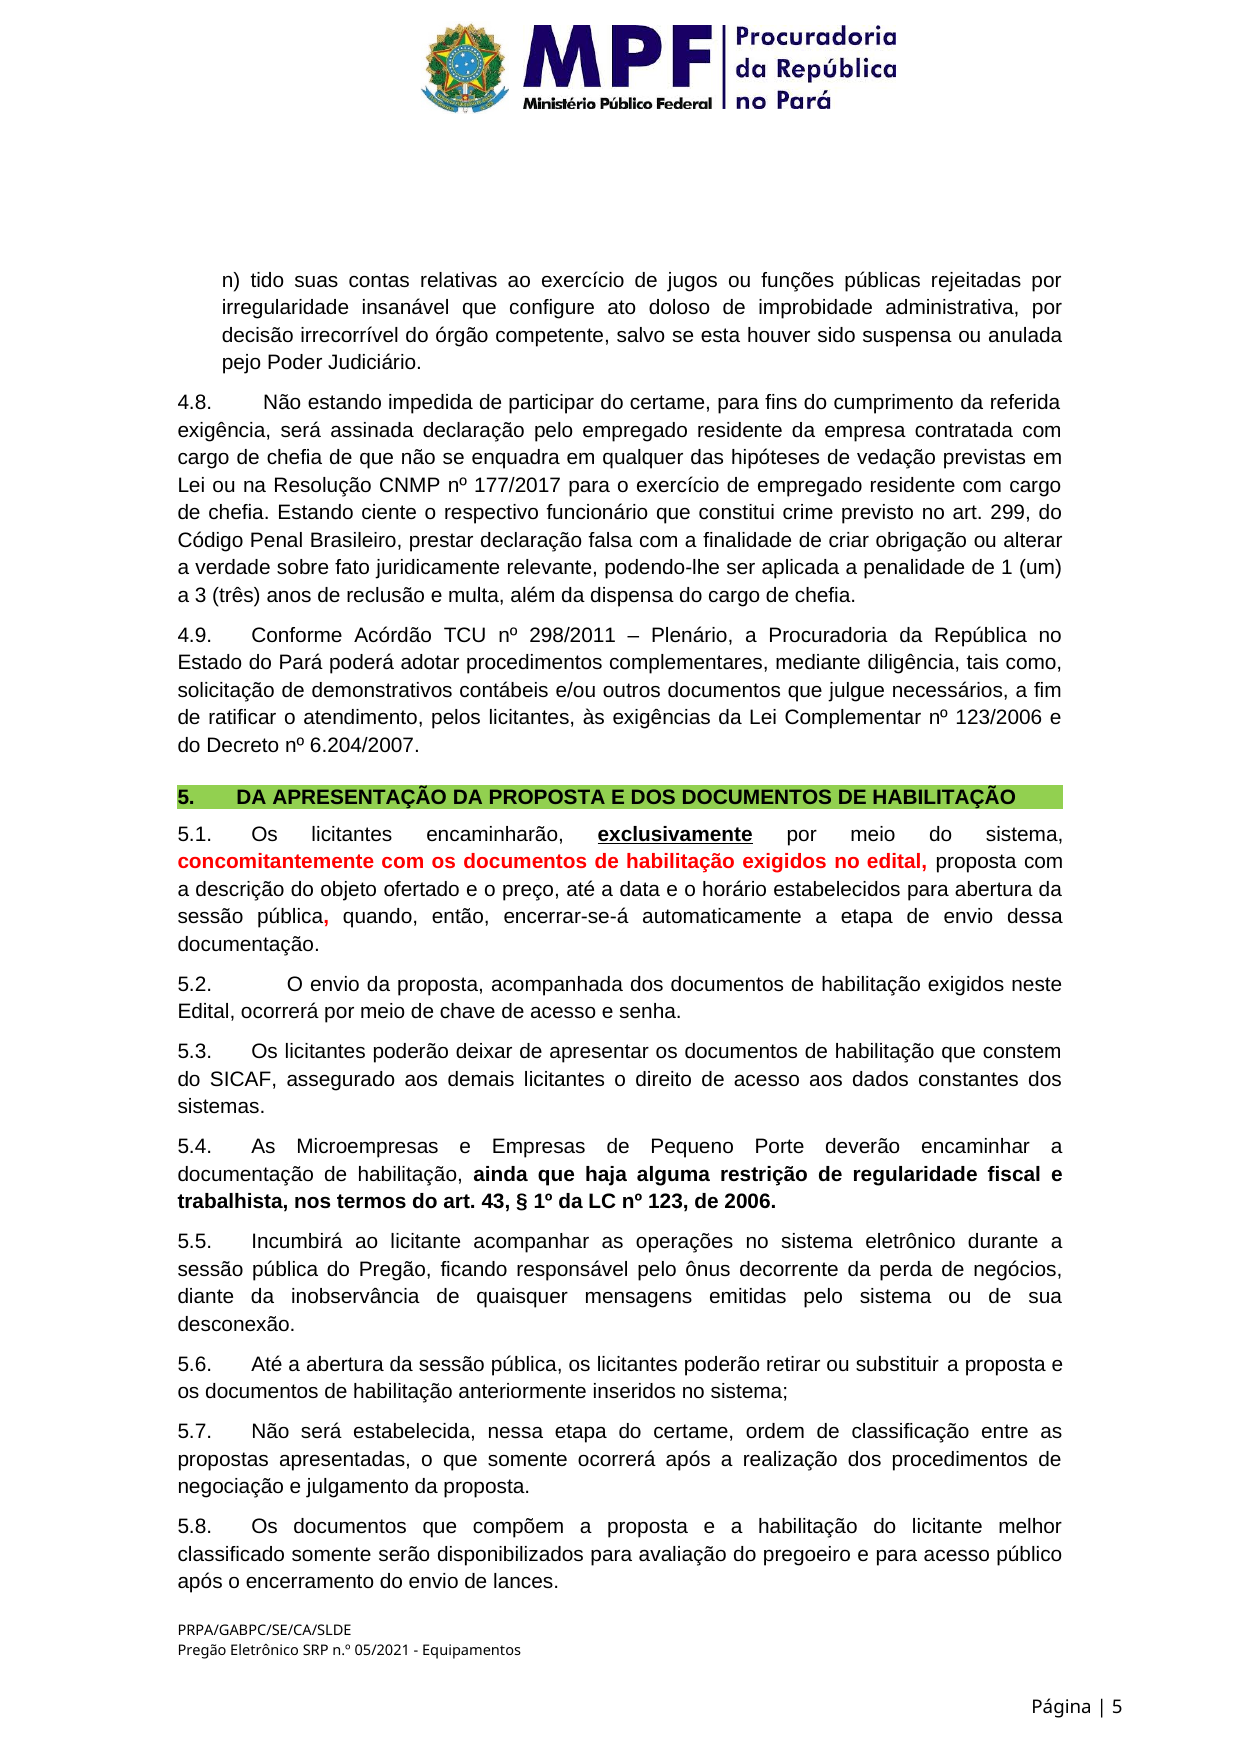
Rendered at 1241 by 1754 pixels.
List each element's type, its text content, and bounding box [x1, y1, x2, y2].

picture [420, 21, 509, 114]
list As Microempresas e Empresas de Pequeno Porte deverão encaminhar a documentação de habilitação, ainda que haja alguma restrição de regularidade fiscal e trabalhista, nos termos do art. 43, § 1º da LC nº 123, de 2006. [177, 1134, 1063, 1213]
list Conforme Acórdão TCU nº 298/2011 – Plenário, a Procuradoria da República no Estado do Pará poderá adotar procedimentos complementares, mediante diligência, tais como, solicitação de demonstrativos contábeis e/ou outros documentos que julgue necessários, a fim de ratificar o atendimento, pelos licitantes, às exigências da Lei Complementar nº 123/2006 e do Decreto nº 6.204/2007. [177, 623, 1063, 757]
text DA APRESENTAÇÃO DA PROPOSTA E DOS DOCUMENTOS DE HABILITAÇÃO [177, 785, 1063, 809]
list Até a abertura da sessão pública, os licitantes poderão retirar ou substituir a proposta e os documentos de habilitação anteriormente inseridos no sistema; [177, 1352, 1063, 1403]
list Incumbirá ao licitante acompanhar as operações no sistema eletrônico durante a sessão pública do Pregão, ficando responsável pelo ônus decorrente da perda de negócios, diante da inobservância de quaisquer mensagens emitidas pelo sistema ou de sua desconexão. [177, 1229, 1063, 1336]
list Os licitantes encaminharão, exclusivamente por meio do sistema, concomitantemente com os documentos de habilitação exigidos no edital, proposta com a descrição do objeto ofertado e o preço, até a data e o horário estabelecidos para abertura da sessão pública, quando, então, encerrar-se-á automaticamente a etapa de envio dessa documentação. [177, 822, 1063, 956]
list O envio da proposta, acompanhada dos documentos de habilitação exigidos neste Edital, ocorrerá por meio de chave de acesso e senha. [177, 972, 1063, 1023]
text 4.8. Não estando impedida de participar do certame, para fins do cumprimento da referida exigência, será assinada declaração pelo empregado residente da empresa contratada com cargo de chefia de que não se enquadra em qualquer das hipóteses de vedação previstas em Lei ou na Resolução CNMP nº 177/2017 para o exercício de empregado residente com cargo de chefia. Estando ciente o respectivo funcionário que constitui crime previsto no art. 299, do Código Penal Brasileiro, prestar declaração falsa com a finalidade de criar obrigação ou alterar a verdade sobre fato juridicamente relevante, podendo-lhe ser aplicada a penalidade de 1 (um) a 3 (três) anos de reclusão e multa, além da dispensa do cargo de chefia. [177, 390, 1063, 607]
picture [523, 25, 896, 109]
list Não será estabelecida, nessa etapa do certame, ordem de classificação entre as propostas apresentadas, o que somente ocorrerá após a realização dos procedimentos de negociação e julgamento da proposta. [177, 1419, 1063, 1498]
text n) tido suas contas relativas ao exercício de jugos ou funções públicas rejeitadas por irregularidade insanável que configure ato doloso de improbidade administrativa, por decisão irrecorrível do órgão competente, salvo se esta houver sido suspensa ou anulada pejo Poder Judiciário. [222, 268, 1063, 374]
list Os licitantes poderão deixar de apresentar os documentos de habilitação que constem do SICAF, assegurado aos demais licitantes o direito de acesso aos dados constantes dos sistemas. [177, 1039, 1063, 1118]
list Os documentos que compõem a proposta e a habilitação do licitante melhor classificado somente serão disponibilizados para avaliação do pregoeiro e para acesso público após o encerramento do envio de lances. [177, 1514, 1063, 1593]
